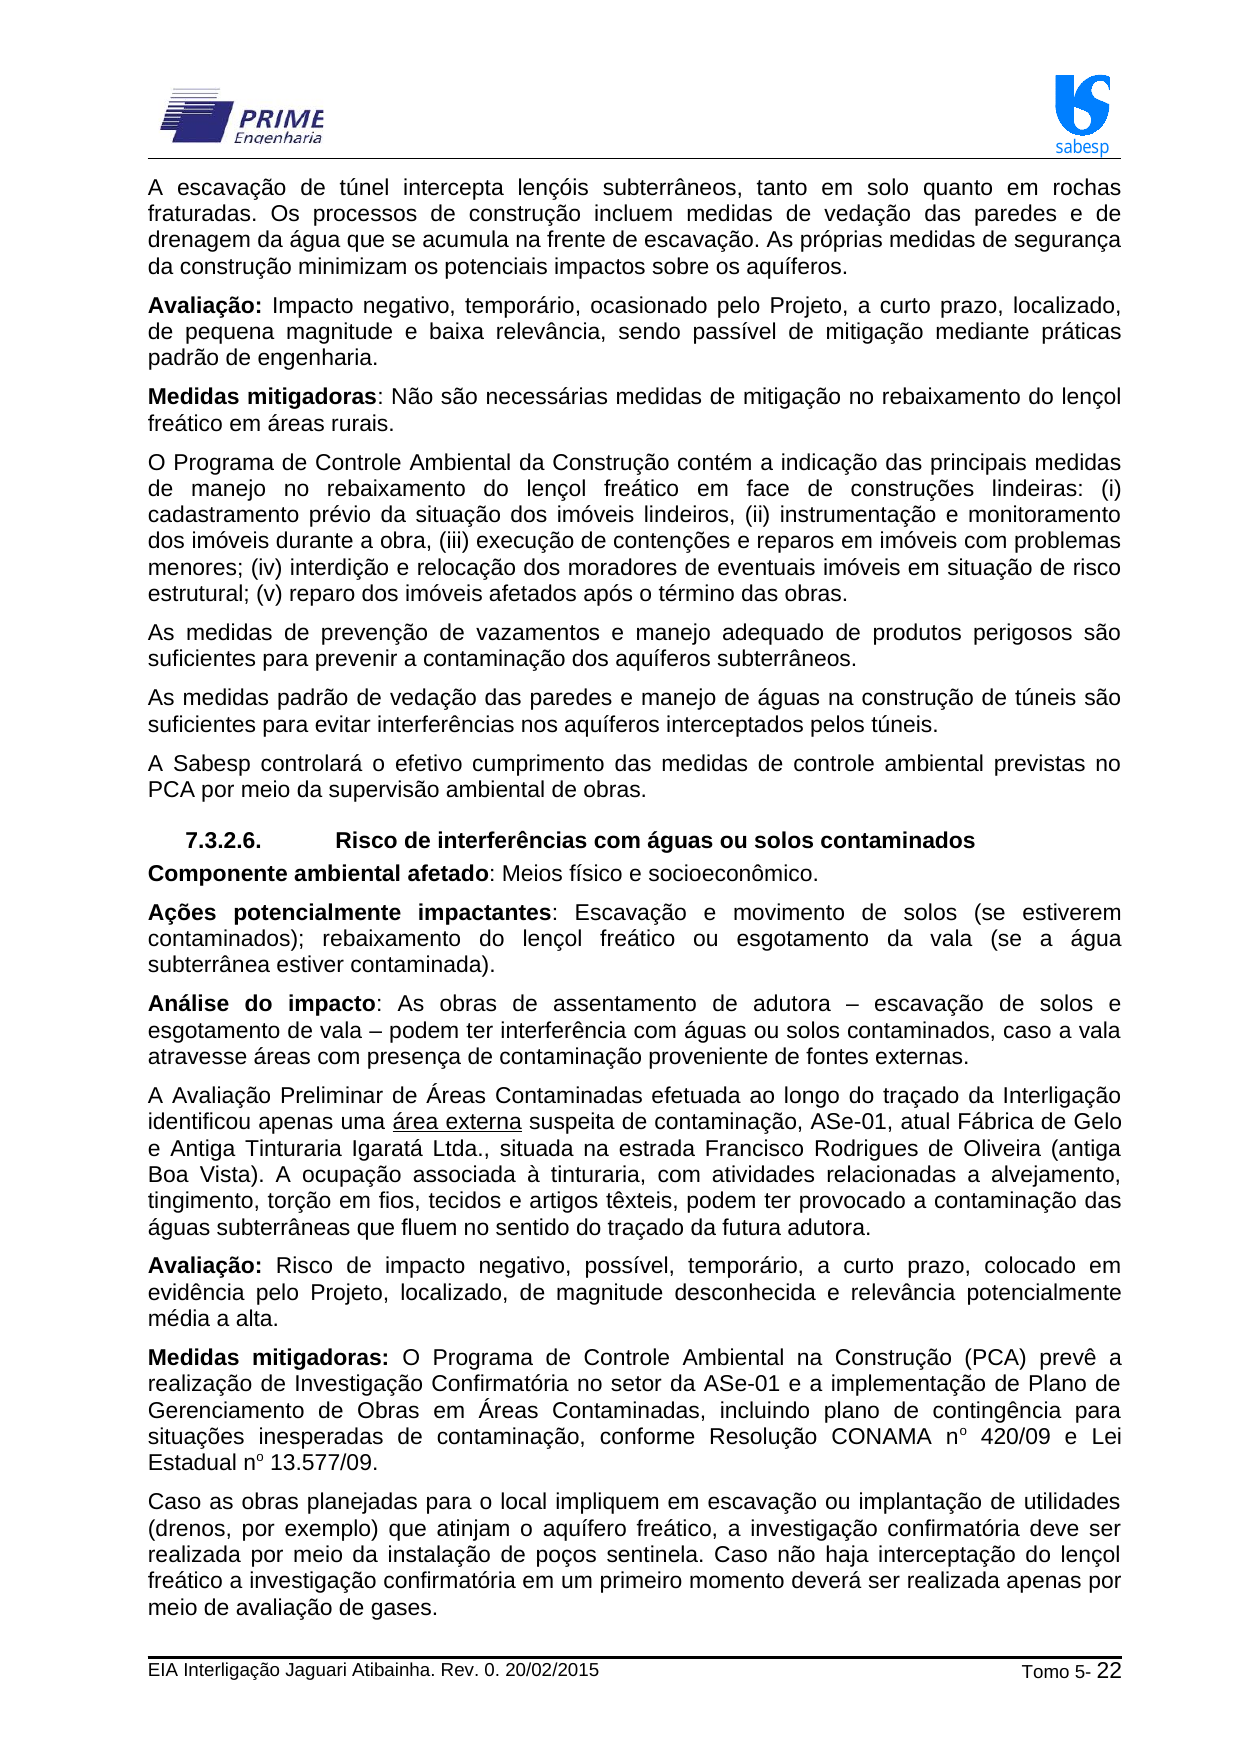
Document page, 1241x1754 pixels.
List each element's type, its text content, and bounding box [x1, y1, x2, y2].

text Avaliação: Impacto negativo, temporário, ocasionado pelo Projeto, a curto prazo, localizado, de pequena magnitude e baixa relevância, sendo passível de mitigação mediante práticas padrão de engenharia. [148, 292, 1122, 371]
text Avaliação: Risco de impacto negativo, possível, temporário, a curto prazo, colocado em evidência pelo Projeto, localizado, de magnitude desconhecida e relevância potencialmente média a alta. [148, 1252, 1122, 1331]
text A Avaliação Preliminar de Áreas Contaminadas efetuada ao longo do traçado da Interligação identificou apenas uma área externa suspeita de contaminação, ASe-01, atual Fábrica de Gelo e Antiga Tinturaria Igaratá Ltda., situada na estrada Francisco Rodrigues de Oliveira (antiga Boa Vista). A ocupação associada à tinturaria, com atividades relacionadas a alvejamento, tingimento, torção em fios, tecidos e artigos têxteis, podem ter provocado a contaminação das águas subterrâneas que fluem no sentido do traçado da futura adutora. [148, 1082, 1122, 1240]
text A Sabesp controlará o efetivo cumprimento das medidas de controle ambiental previstas no PCA por meio da supervisão ambiental de obras. [148, 749, 1122, 802]
text A escavação de túnel intercepta lençóis subterrâneos, tanto em solo quanto em rochas fraturadas. Os processos de construção incluem medidas de vedação das paredes e de drenagem da água que se acumula na frente de escavação. As próprias medidas de segurança da construção minimizam os potenciais impactos sobre os aquíferos. [148, 174, 1122, 279]
text Ações potencialmente impactantes: Escavação e movimento de solos (se estiverem contaminados); rebaixamento do lençol freático ou esgotamento da vala (se a água subterrânea estiver contaminada). [148, 899, 1122, 978]
text Componente ambiental afetado: Meios físico e socioeconômico. [148, 860, 1122, 886]
text Medidas mitigadoras: O Programa de Controle Ambiental na Construção (PCA) prevê a realização de Investigação Confirmatória no setor da ASe-01 e a implementação de Plano de Gerenciamento de Obras em Áreas Contaminadas, incluindo plano de contingência para situações inesperadas de contaminação, conforme Resolução CONAMA no 420/09 e Lei Estadual no 13.577/09. [148, 1344, 1122, 1476]
subtitle Risco de interferências com águas ou solos contaminados [185, 827, 1122, 853]
text Medidas mitigadoras: Não são necessárias medidas de mitigação no rebaixamento do lençol freático em áreas rurais. [148, 383, 1122, 436]
text Análise do impacto: As obras de assentamento de adutora – escavação de solos e esgotamento de vala – podem ter interferência com águas ou solos contaminados, caso a vala atravesse áreas com presença de contaminação proveniente de fontes externas. [148, 990, 1122, 1069]
text As medidas de prevenção de vazamentos e manejo adequado de produtos perigosos são suficientes para prevenir a contaminação dos aquíferos subterrâneos. [148, 619, 1122, 672]
text As medidas padrão de vedação das paredes e manejo de águas na construção de túneis são suficientes para evitar interferências nos aquíferos interceptados pelos túneis. [148, 684, 1122, 737]
text Caso as obras planejadas para o local impliquem em escavação ou implantação de utilidades (drenos, por exemplo) que atinjam o aquífero freático, a investigação confirmatória deve ser realizada por meio da instalação de poços sentinela. Caso não haja interceptação do lençol freático a investigação confirmatória em um primeiro momento deverá ser realizada apenas por meio de avaliação de gases. [148, 1488, 1122, 1620]
text O Programa de Controle Ambiental da Construção contém a indicação das principais medidas de manejo no rebaixamento do lençol freático em face de construções lindeiras: (i) cadastramento prévio da situação dos imóveis lindeiros, (ii) instrumentação e monitoramento dos imóveis durante a obra, (iii) execução de contenções e reparos em imóveis com problemas menores; (iv) interdição e relocação dos moradores de eventuais imóveis em situação de risco estrutural; (v) reparo dos imóveis afetados após o término das obras. [148, 448, 1122, 607]
